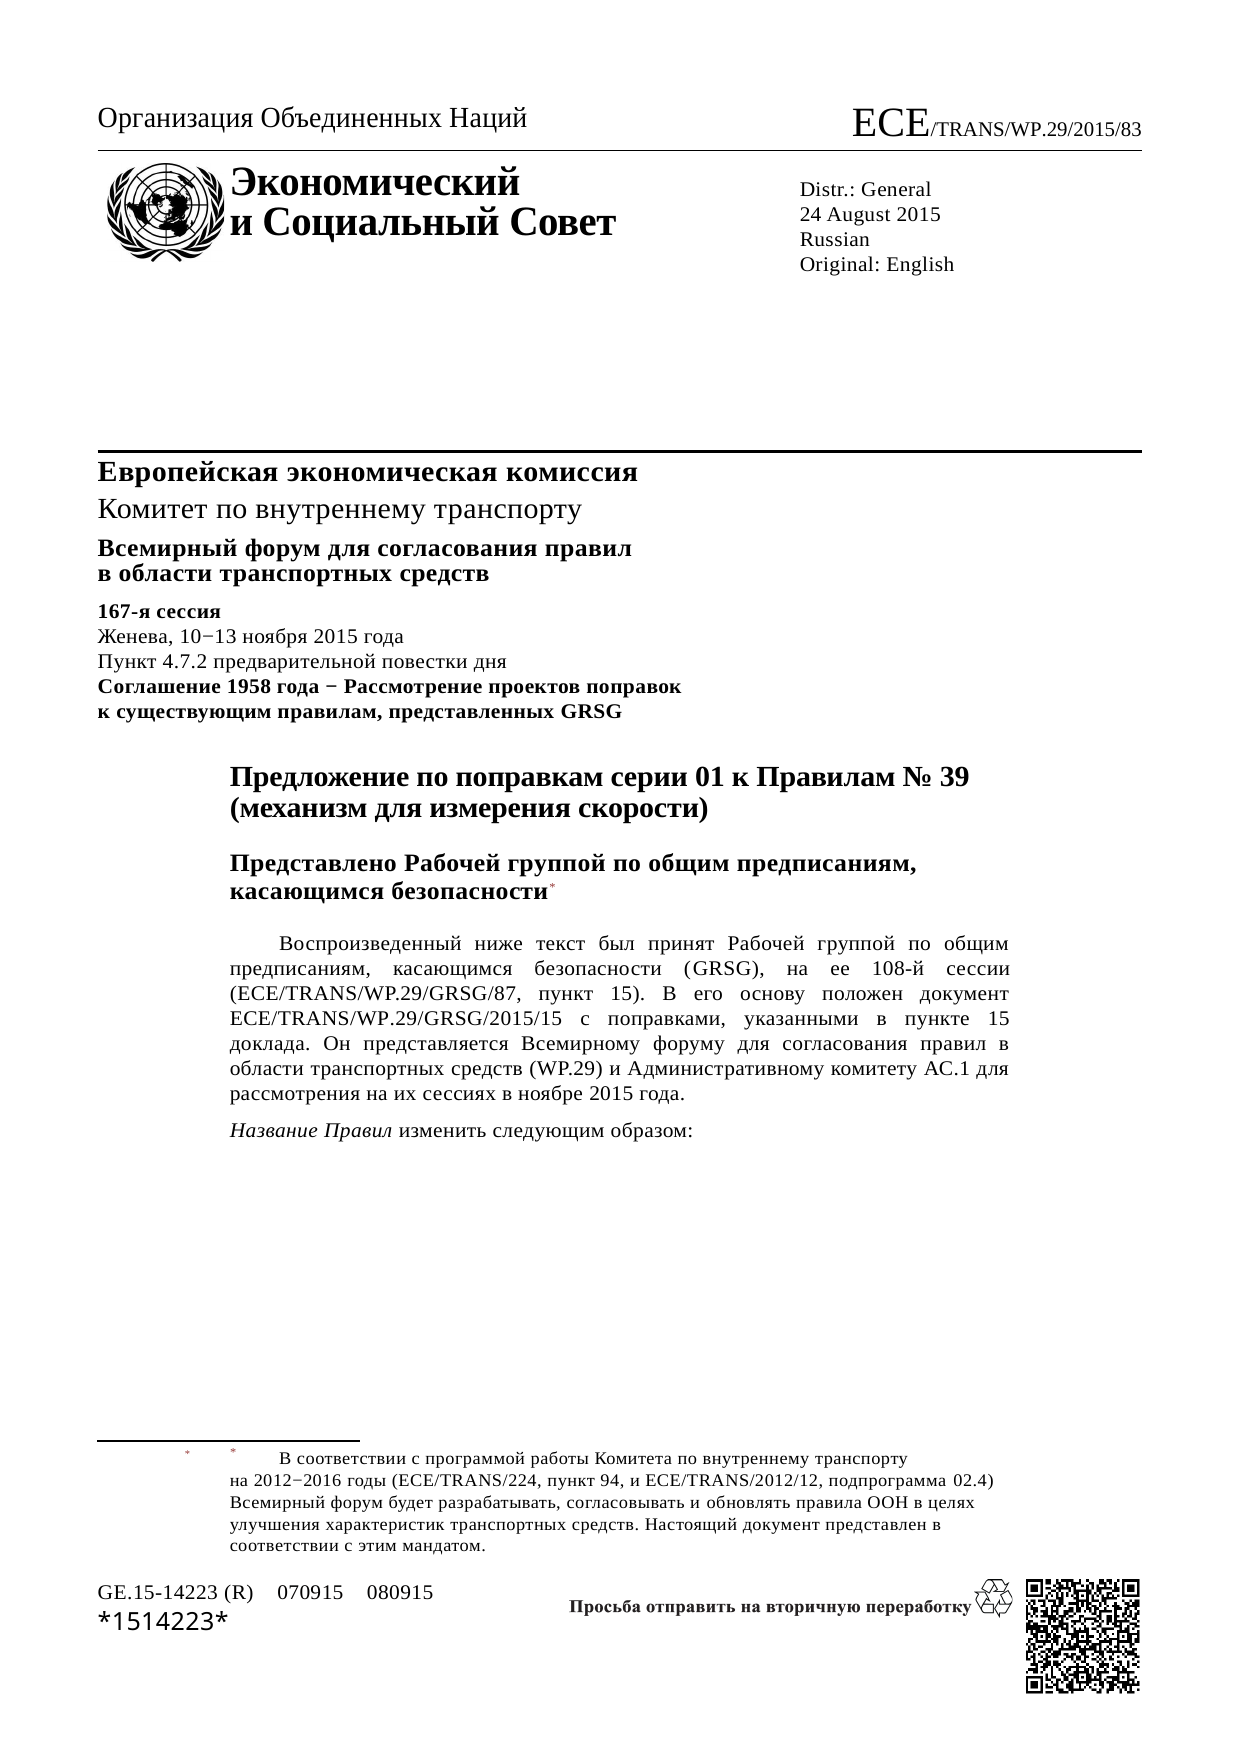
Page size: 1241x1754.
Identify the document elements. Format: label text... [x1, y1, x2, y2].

text Соглашение 1958 года − Рассмотрение проектов поправок [97, 674, 1011, 699]
text Женева, 10−13 ноября 2015 года [97, 624, 1011, 649]
text Пункт 4.7.2 предварительной повестки дня [97, 649, 1011, 674]
text Комитет по внутреннему транспорту [97, 499, 1011, 524]
text к существующим правилам, представленных GRSG [97, 699, 1011, 724]
text Всемирный форум для согласования правил в области транспортных средств [97, 536, 1011, 586]
text Представлено Рабочей группой по общим предписаниям, касающимся безопасности* [97, 849, 1011, 905]
text Предложение по поправкам серии 01 к Правилам № 39 (механизм для измерения скорости) [97, 761, 1011, 824]
picture [1026, 1579, 1140, 1694]
text Европейская экономическая комиссия [97, 461, 1011, 486]
picture [569, 1579, 1013, 1618]
text 167-я сессия [97, 599, 1011, 624]
text Название Правил изменить следующим образом: [229, 1118, 1011, 1143]
picture [107, 163, 225, 262]
text Воспроизведенный ниже текст был принят Рабочей группой по общим предписаниям, касающимся безопасности (GRSG), на ее 108-й сессии (ECE/TRANS/WP.29/GRSG/87, пункт 15). В его основу положен документ ECE/TRANS/WP.29/GRSG/2015/15 с поправками, указанными в пункте 15 доклада. Он представляется Всемирному форуму для согласования правил в области транспортных средств (WP.29) и Административному комитету АС.1 для рассмотрения на их сессиях в ноябре 2015 года. [229, 930, 1011, 1105]
